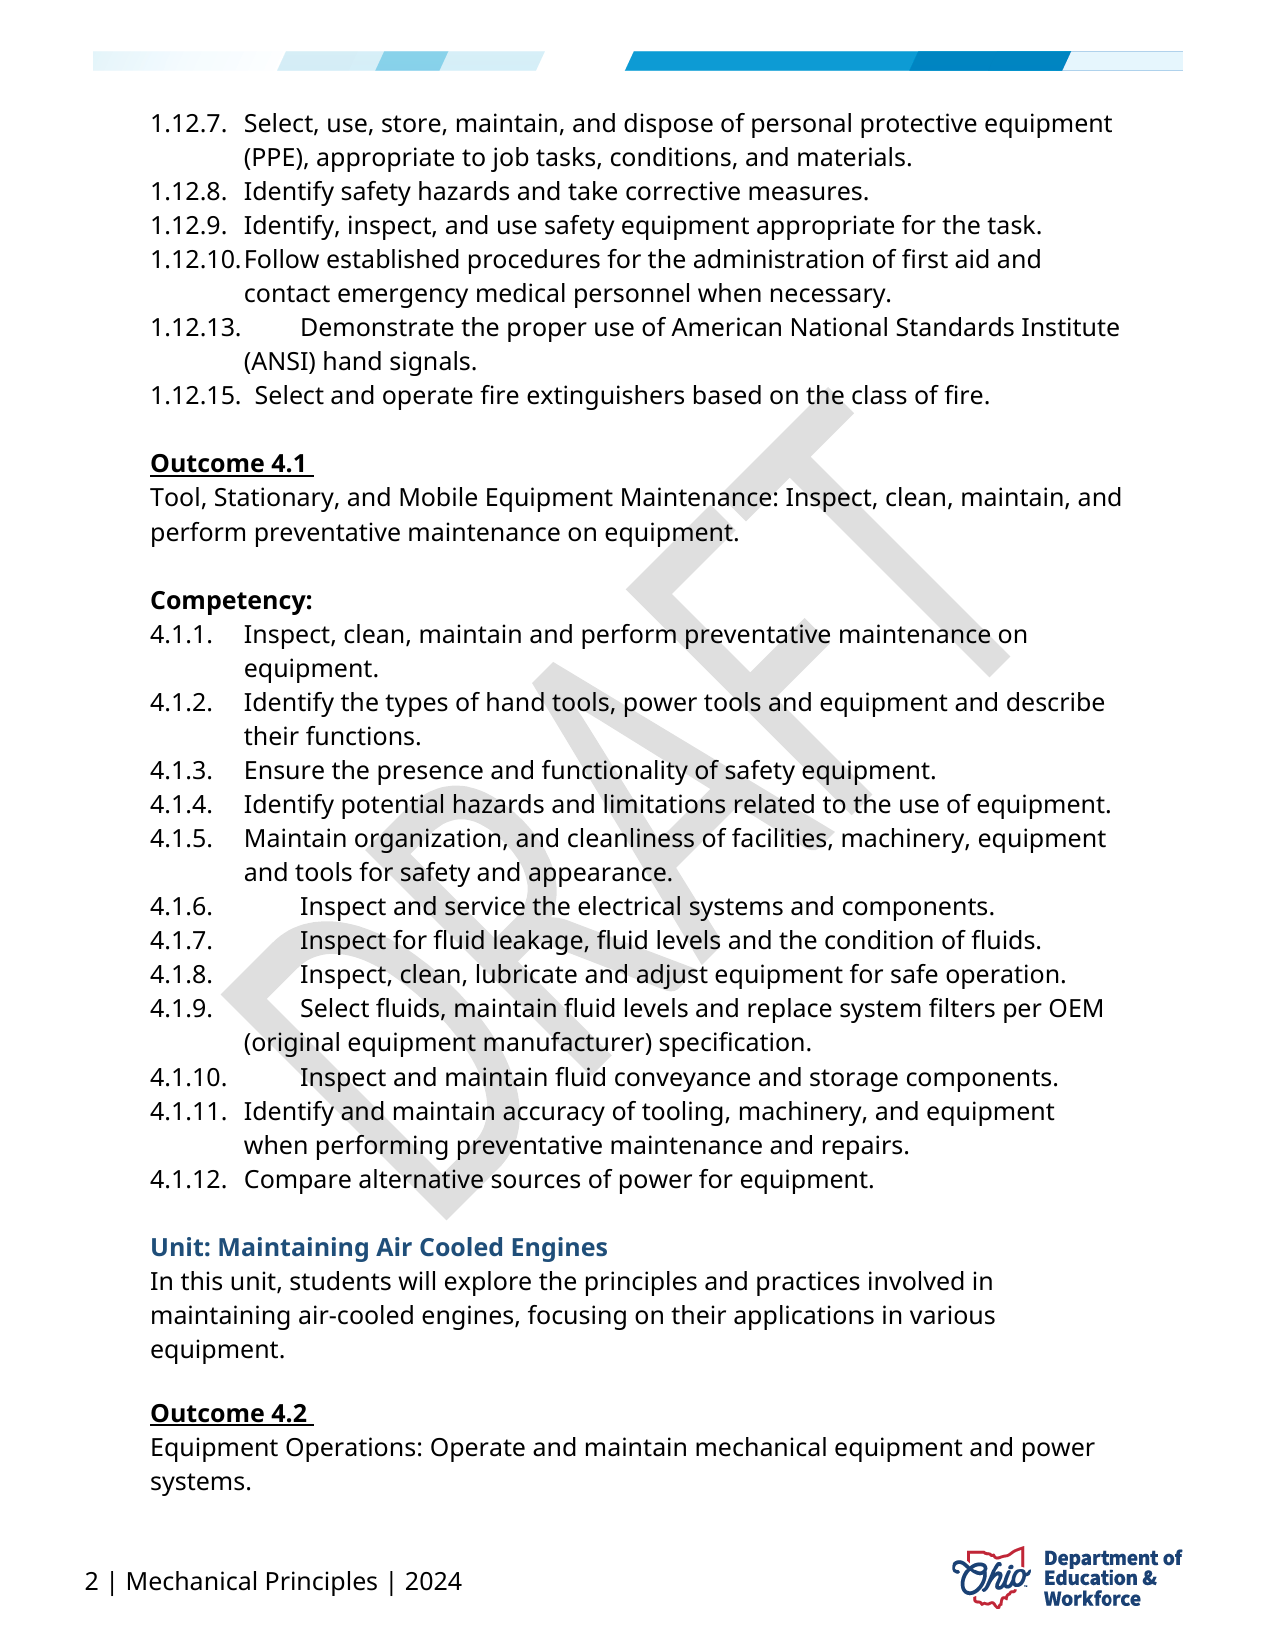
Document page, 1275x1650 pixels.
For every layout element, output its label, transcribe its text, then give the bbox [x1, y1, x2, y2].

text Tool, Stationary, and Mobile Equipment Maintenance: Inspect, clean, maintain, and perform preventative maintenance on equipment. [150, 480, 1125, 548]
text 1.12.9. Identify, inspect, and use safety equipment appropriate for the task. [150, 208, 1125, 242]
text Outcome 4.1 [150, 446, 1125, 480]
text 4.1.12. Compare alternative sources of power for equipment. [150, 1161, 1125, 1195]
text 4.1.6. Inspect and service the electrical systems and components. [150, 889, 1125, 923]
text Competency: [150, 582, 1125, 616]
text 4.1.2. Identify the types of hand tools, power tools and equipment and describe their functions. [150, 684, 1125, 753]
text 4.1.10. Inspect and maintain fluid conveyance and storage components. [150, 1059, 1125, 1093]
text Outcome 4.2 [150, 1396, 1125, 1429]
text 4.1.3. Ensure the presence and functionality of safety equipment. [150, 753, 1125, 787]
text 1.12.10. Follow established procedures for the administration of first aid and contact emergency medical personnel when necessary. [150, 242, 1125, 310]
text 1.12.15. Select and operate fire extinguishers based on the class of fire. [150, 378, 1125, 412]
text 1.12.8. Identify safety hazards and take corrective measures. [150, 173, 1125, 208]
text 1.12.13. Demonstrate the proper use of American National Standards Institute (ANSI) hand signals. [150, 310, 1125, 378]
picture [8, 19, 1267, 1647]
text 4.1.1. Inspect, clean, maintain and perform preventative maintenance on equipment. [150, 616, 1125, 684]
text 4.1.9. Select fluids, maintain fluid levels and replace system filters per OEM (original equipment manufacturer) specification. [150, 991, 1125, 1059]
text 4.1.8. Inspect, clean, lubricate and adjust equipment for safe operation. [150, 957, 1125, 991]
text 1.12.7. Select, use, store, maintain, and dispose of personal protective equipment (PPE), appropriate to job tasks, conditions, and materials. [150, 105, 1125, 173]
text In this unit, students will explore the principles and practices involved in maintaining air-cooled engines, focusing on their applications in various equipment. [150, 1263, 1125, 1366]
text 4.1.7. Inspect for fluid leakage, fluid levels and the condition of fluids. [150, 923, 1125, 957]
text 4.1.11. Identify and maintain accuracy of tooling, machinery, and equipment when performing preventative maintenance and repairs. [150, 1093, 1125, 1161]
text Unit: Maintaining Air Cooled Engines [150, 1229, 1125, 1263]
text Equipment Operations: Operate and maintain mechanical equipment and power systems. [150, 1429, 1125, 1498]
text 4.1.5. Maintain organization, and cleanliness of facilities, machinery, equipment and tools for safety and appearance. [150, 821, 1125, 889]
text 4.1.4. Identify potential hazards and limitations related to the use of equipment. [150, 787, 1125, 821]
